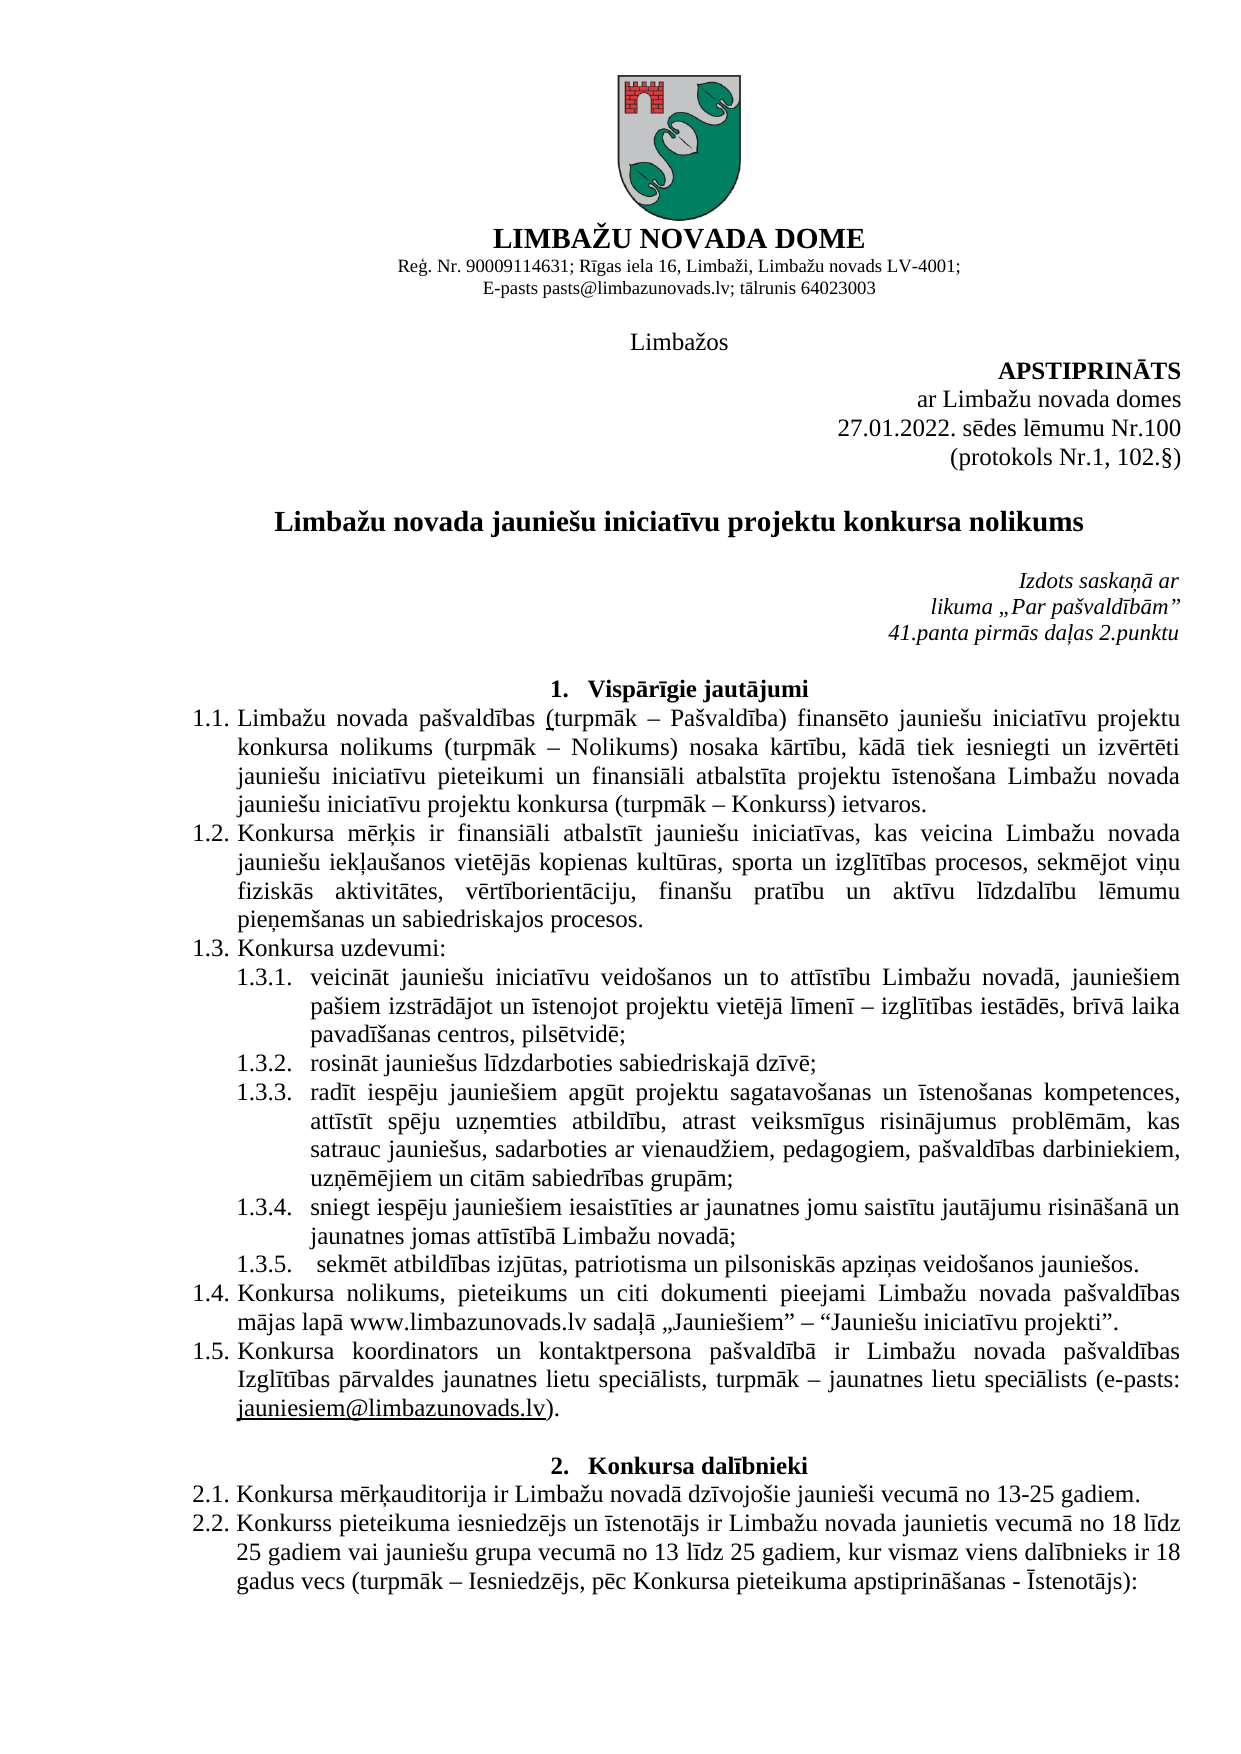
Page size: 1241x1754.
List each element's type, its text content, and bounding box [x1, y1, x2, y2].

list Konkurss pieteikuma iesniedzējs un īstenotājs ir Limbažu novada jaunietis vecumā no 18 līdz 25 gadiem vai jauniešu grupa vecumā no 13 līdz 25 gadiem, kur vismaz viens dalībnieks ir 18 gadus vecs (turpmāk – Iesniedzējs, pēc Konkursa pieteikuma apstiprināšanas - Īstenotājs): [192, 1508, 1181, 1594]
text Izdots saskaņā ar [177, 567, 1181, 593]
text Limbažu novada jauniešu iniciatīvu projektu konkursa nolikums [177, 504, 1181, 538]
list Konkursa mērķis ir finansiāli atbalstīt jauniešu iniciatīvas, kas veicina Limbažu novada jauniešu iekļaušanos vietējās kopienas kultūras, sporta un izglītības procesos, sekmējot viņu fiziskās aktivitātes, vērtīborientāciju, finanšu pratību un aktīvu līdzdalību lēmumu pieņemšanas un sabiedriskajos procesos. [192, 818, 1181, 933]
list sniegt iespēju jauniešiem iesaistīties ar jaunatnes jomu saistītu jautājumu risināšanā un jaunatnes jomas attīstībā Limbažu novadā; [236, 1192, 1181, 1249]
list rosināt jauniešus līdzdarboties sabiedriskajā dzīvē; [236, 1048, 1181, 1077]
picture [616, 73, 743, 222]
text APSTIPRINĀTS [177, 356, 1181, 384]
text Limbažos [177, 327, 1181, 356]
text ar Limbažu novada domes [177, 384, 1181, 413]
list Konkursa koordinators un kontaktpersona pašvaldībā ir Limbažu novada pašvaldības Izglītības pārvaldes jaunatnes lietu speciālists, turpmāk – jaunatnes lietu speciālists (e-pasts: jauniesiem@limbazunovads.lv). [192, 1336, 1181, 1422]
list Konkursa mērķauditorija ir Limbažu novadā dzīvojošie jaunieši vecumā no 13-25 gadiem. [192, 1479, 1181, 1508]
list Vispārīgie jautājumi [177, 674, 1181, 703]
list radīt iespēju jauniešiem apgūt projektu sagatavošanas un īstenošanas kompetences, attīstīt spēju uzņemties atbildību, atrast veiksmīgus risinājumus problēmām, kas satrauc jauniešus, sadarboties ar vienaudžiem, pedagogiem, pašvaldības darbiniekiem, uzņēmējiem un citām sabiedrības grupām; [236, 1077, 1181, 1192]
list Konkursa nolikums, pieteikums un citi dokumenti pieejami Limbažu novada pašvaldības mājas lapā www.limbazunovads.lv sadaļā „Jauniešiem” – “Jauniešu iniciatīvu projekti”. [192, 1278, 1181, 1336]
list Limbažu novada pašvaldības (turpmāk – Pašvaldība) finansēto jauniešu iniciatīvu projektu konkursa nolikums (turpmāk – Nolikums) nosaka kārtību, kādā tiek iesniegti un izvērtēti jauniešu iniciatīvu pieteikumi un finansiāli atbalstīta projektu īstenošana Limbažu novada jauniešu iniciatīvu projektu konkursa (turpmāk – Konkurss) ietvaros. [192, 703, 1181, 818]
list Konkursa dalībnieki [177, 1451, 1181, 1479]
text 27.01.2022. sēdes lēmumu Nr.100 [177, 413, 1181, 442]
text (protokols Nr.1, 102.§) [177, 442, 1181, 471]
list veicināt jauniešu iniciatīvu veidošanos un to attīstību Limbažu novadā, jauniešiem pašiem izstrādājot un īstenojot projektu vietējā līmenī – izglītības iestādēs, brīvā laika pavadīšanas centros, pilsētvidē; [236, 962, 1181, 1048]
text likuma „Par pašvaldībām” [177, 593, 1181, 619]
text 41.panta pirmās daļas 2.punktu [177, 619, 1181, 646]
list sekmēt atbildības izjūtas, patriotisma un pilsoniskās apziņas veidošanos jauniešos. [236, 1249, 1181, 1278]
list Konkursa uzdevumi: [192, 933, 1181, 962]
